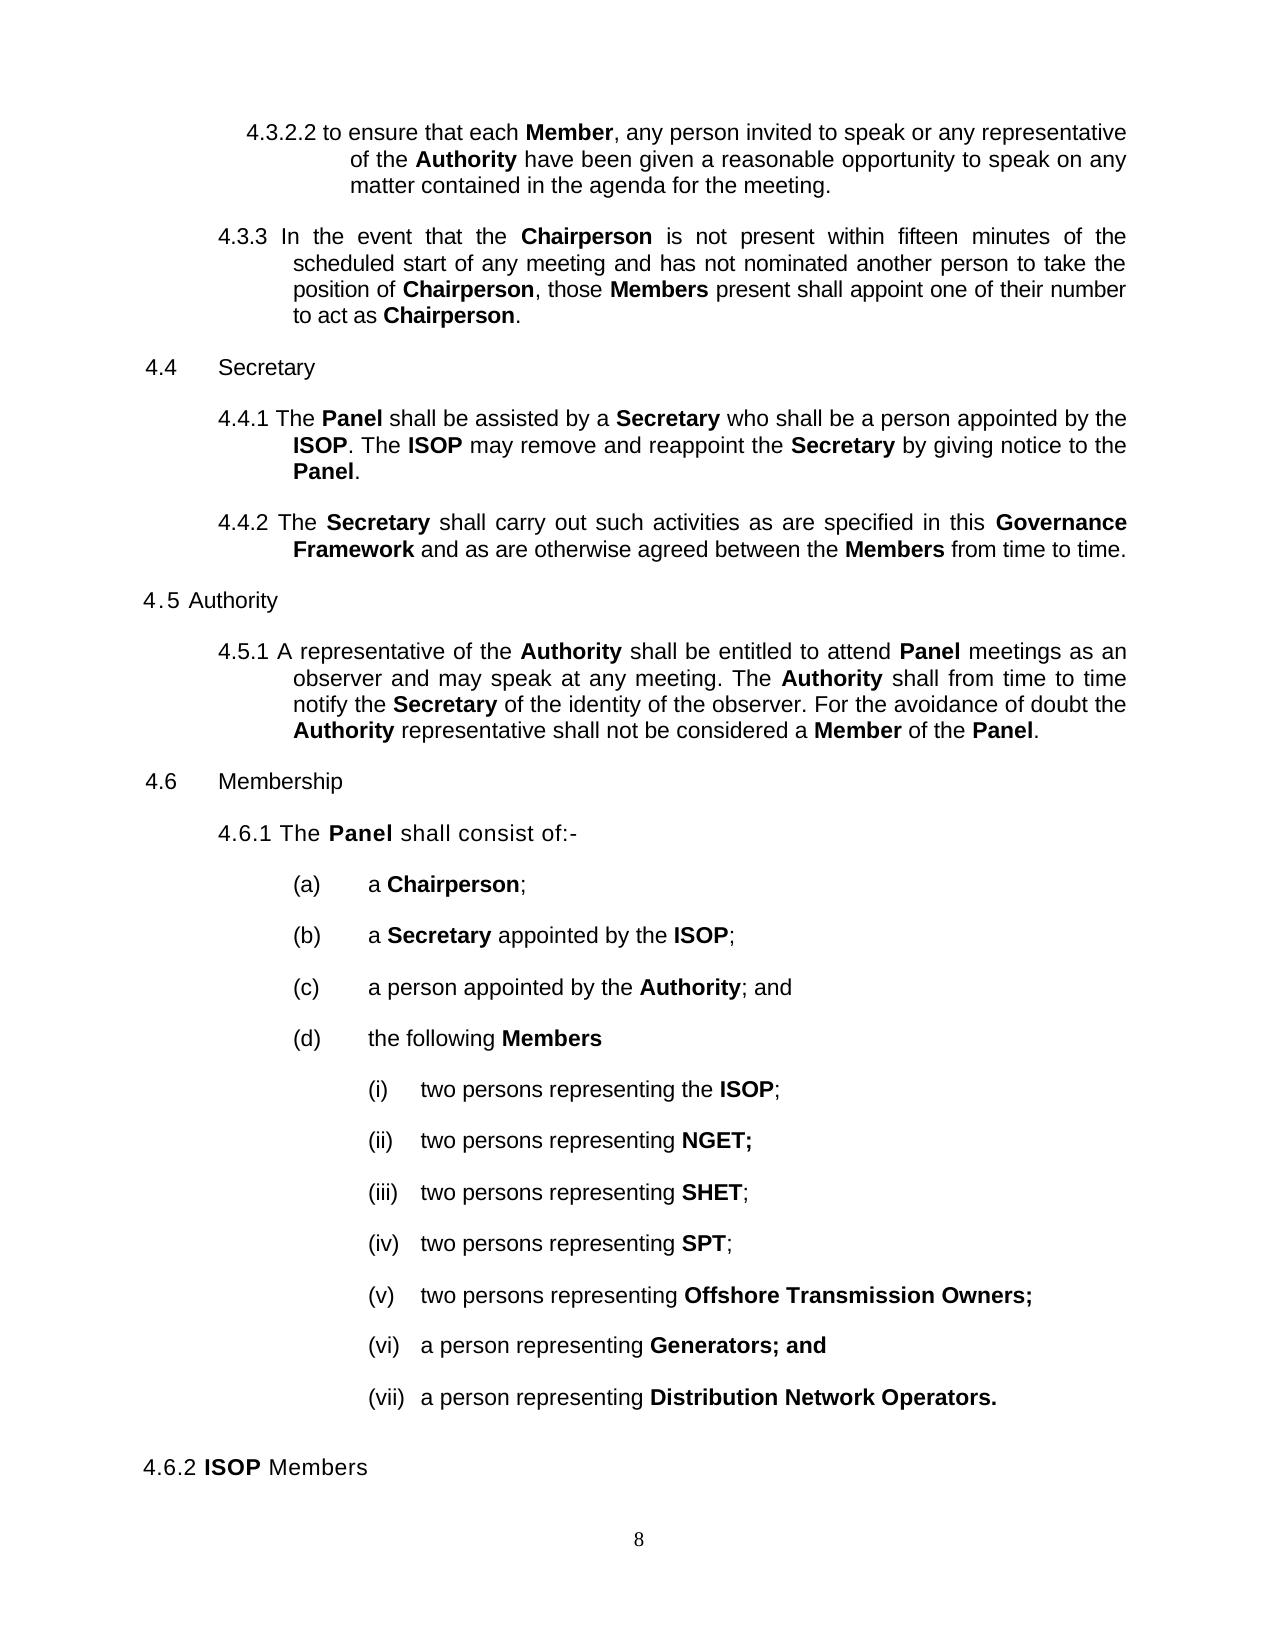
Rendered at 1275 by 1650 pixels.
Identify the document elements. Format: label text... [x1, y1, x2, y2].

text 4.3.3 In the event that the Chairperson is not present within fifteen minutes of the scheduled start of any meeting and has not nominated another person to take the position of Chairperson, those Members present shall appoint one of their number to act as Chairperson. [218, 223, 1127, 329]
list a Chairperson; [293, 871, 1134, 898]
list a person representing Generators; and [368, 1333, 1134, 1359]
text 4.3.2.2 to ensure that each Member, any person invited to speak or any representative of the Authority have been given a reasonable opportunity to speak on any matter contained in the agenda for the meeting. [246, 119, 1127, 199]
text 4.4 Secretary [143, 354, 1134, 380]
list two persons representing the ISOP; [368, 1076, 1134, 1103]
list a person appointed by the Authority; and [293, 974, 1134, 1000]
list a person representing Distribution Network Operators. [368, 1384, 1134, 1410]
list two persons representing SHET; [368, 1179, 1134, 1205]
text 4.6.2 ISOP Members [143, 1454, 1134, 1480]
text 4.4.1 The Panel shall be assisted by a Secretary who shall be a person appointed by the ISOP. The ISOP may remove and reappoint the Secretary by giving notice to the Panel. [218, 405, 1127, 485]
list two persons representing NGET; [368, 1127, 1134, 1154]
list two persons representing Offshore Transmission Owners; [368, 1282, 1134, 1308]
text 4.6.1 The Panel shall consist of:- [218, 820, 1134, 846]
text 4.6 Membership [143, 768, 1134, 795]
list two persons representing SPT; [368, 1230, 1134, 1257]
list a Secretary appointed by the ISOP; [293, 922, 1134, 949]
text 4.5.1 A representative of the Authority shall be entitled to attend Panel meetings as an observer and may speak at any meeting. The Authority shall from time to time notify the Secretary of the identity of the observer. For the avoidance of doubt the Authority representative shall not be considered a Member of the Panel. [218, 639, 1127, 744]
list the following Members [293, 1025, 1134, 1052]
text 4.5 Authority [143, 587, 1134, 613]
text 4.4.2 The Secretary shall carry out such activities as are specified in this Governance Framework and as are otherwise agreed between the Members from time to time. [218, 509, 1127, 562]
